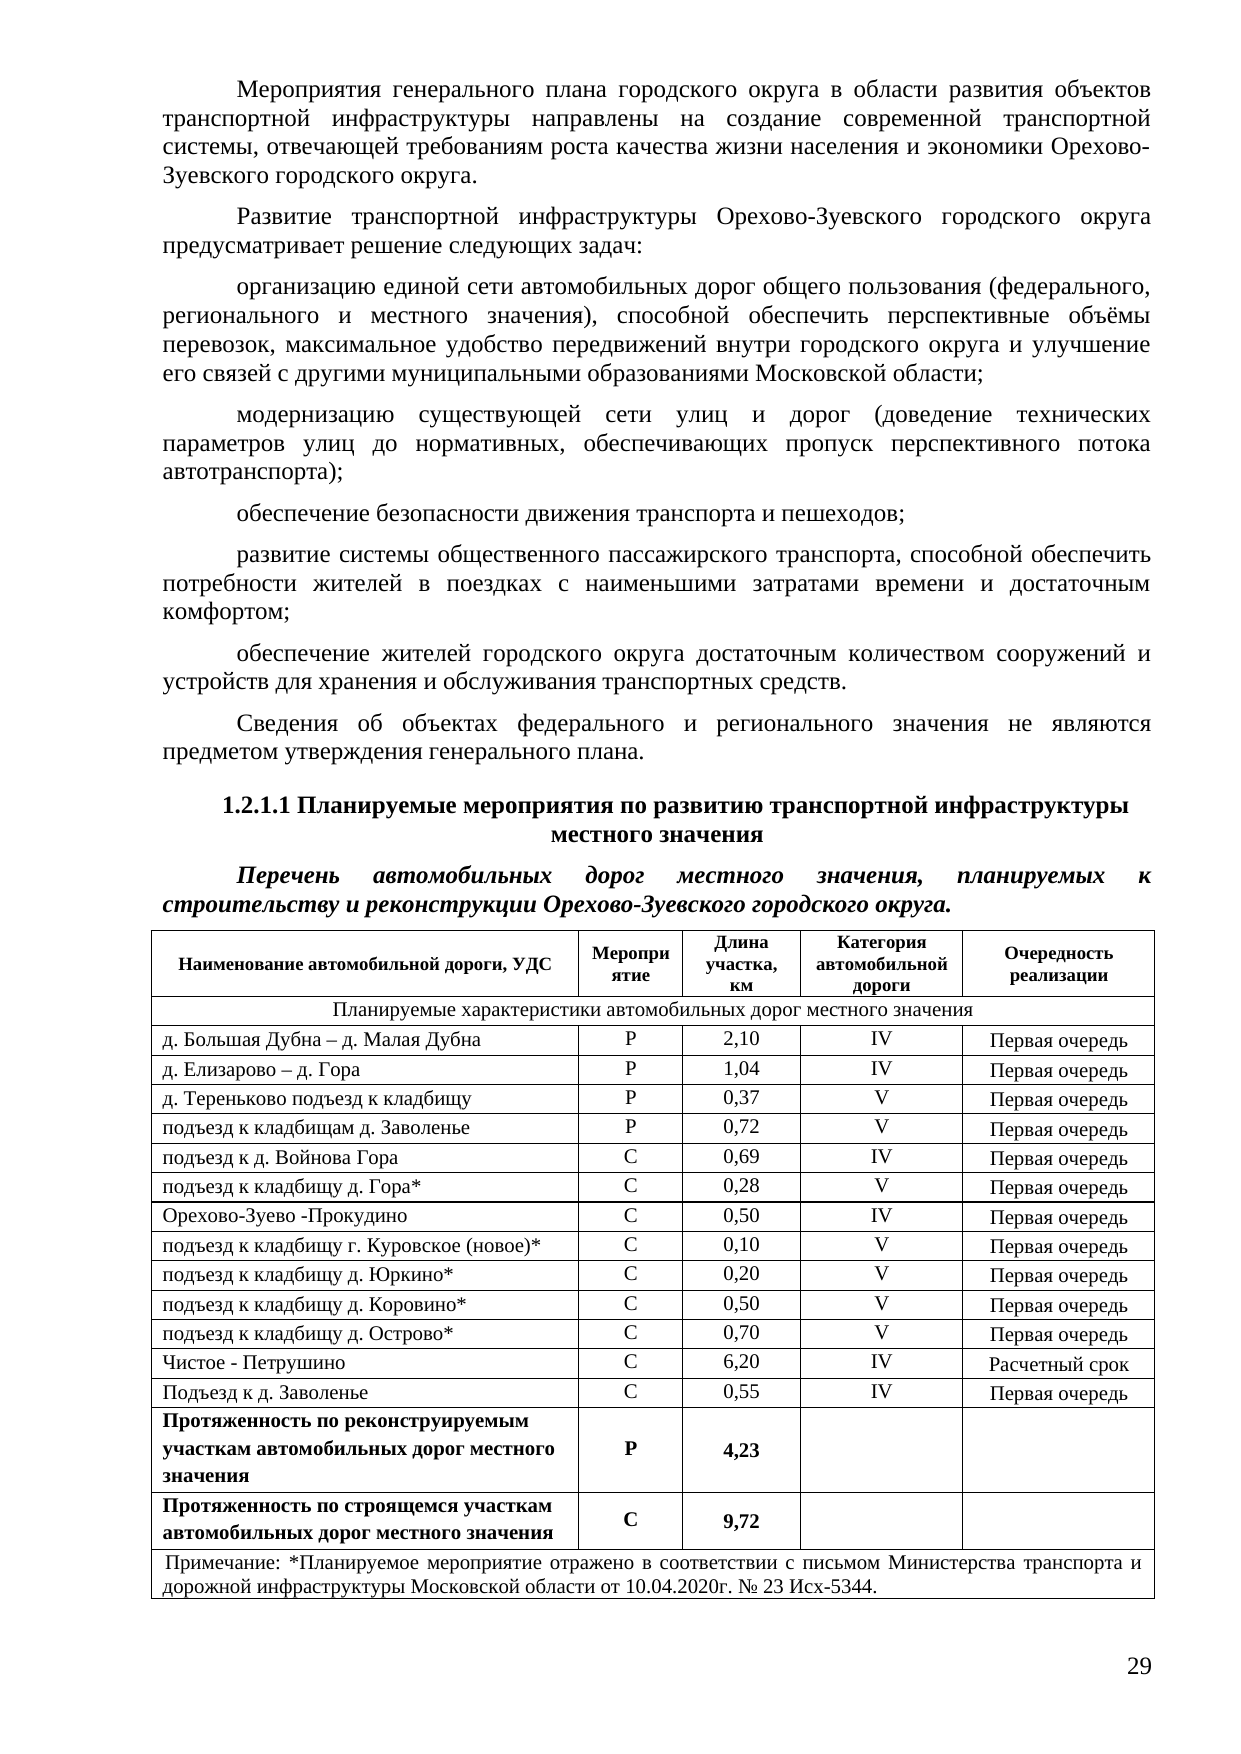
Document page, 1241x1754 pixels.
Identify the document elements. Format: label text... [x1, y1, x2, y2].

table_cell подъезд к кладбищу д. Острово* [152, 1320, 578, 1348]
table_cell Расчетный срок [963, 1349, 1154, 1378]
text модернизацию существующей сети улиц и дорог (доведение технических параметров улиц до нормативных, обеспечивающих пропуск перспективного потока автотранспорта); [162, 399, 1152, 485]
table_cell С [579, 1203, 682, 1231]
table_cell Первая очередь [963, 1144, 1154, 1172]
table_cell Первая очередь [963, 1320, 1154, 1348]
text Мероприятия генерального плана городского округа в области развития объектов транспортной инфраструктуры направлены на создание современной транспортной системы, отвечающей требованиям роста качества жизни населения и экономики Орехово-Зуевского городского округа. [162, 74, 1152, 189]
text обеспечение жителей городского округа достаточным количеством сооружений и устройств для хранения и обслуживания транспортных средств. [162, 638, 1152, 695]
table_cell 0,20 [683, 1261, 800, 1289]
text Сведения об объектах федерального и регионального значения не являются предметом утверждения генерального плана. [162, 708, 1152, 765]
table_cell 9,72 [683, 1493, 800, 1549]
table_cell д. Елизарово – д. Гора [152, 1056, 578, 1084]
table_cell Протяженность по реконструируемым участкам автомобильных дорог местного значения [152, 1408, 578, 1492]
table_cell С [579, 1320, 682, 1348]
table_cell С [579, 1232, 682, 1260]
table_cell 4,23 [683, 1408, 800, 1492]
table_cell Первая очередь [963, 1085, 1154, 1113]
table_cell 2,10 [683, 1026, 800, 1054]
table_cell С [579, 1349, 682, 1378]
table_header Длина участка, км [683, 931, 800, 996]
table_cell 0,37 [683, 1085, 800, 1113]
table_cell V [801, 1320, 962, 1348]
table_header Наименование автомобильной дороги, УДС [152, 931, 578, 996]
table_cell Р [579, 1408, 682, 1492]
table_cell IV [801, 1026, 962, 1054]
table_cell д. Большая Дубна – д. Малая Дубна [152, 1026, 578, 1054]
table_cell С [579, 1144, 682, 1172]
table_cell V [801, 1261, 962, 1289]
table_cell подъезд к кладбищу д. Коровино* [152, 1291, 578, 1319]
table_cell 0,55 [683, 1379, 800, 1407]
table_cell V [801, 1173, 962, 1201]
table_cell 0,10 [683, 1232, 800, 1260]
table_header Мероприятие [579, 931, 682, 996]
table_cell д. Тереньково подъезд к кладбищу [152, 1085, 578, 1113]
table_cell С [579, 1493, 682, 1549]
table_cell подъезд к д. Войнова Гора [152, 1144, 578, 1172]
table_cell Примечание: *Планируемое мероприятие отражено в соответствии с письмом Министерства транспорта и дорожной инфраструктуры Московской области от 10.04.2020г. № 23 Исх-5344. [152, 1550, 1154, 1598]
table_cell Р [579, 1114, 682, 1143]
table_cell Р [579, 1026, 682, 1054]
table_cell 1,04 [683, 1056, 800, 1084]
table_cell Первая очередь [963, 1379, 1154, 1407]
table_cell 0,70 [683, 1320, 800, 1348]
table_cell Орехово-Зуево -Прокудино [152, 1203, 578, 1231]
table_cell Первая очередь [963, 1203, 1154, 1231]
text Развитие транспортной инфраструктуры Орехово-Зуевского городского округа предусматривает решение следующих задач: [162, 201, 1152, 259]
table_cell 0,72 [683, 1114, 800, 1143]
table_cell [801, 1493, 962, 1549]
table_cell С [579, 1379, 682, 1407]
table_cell 0,50 [683, 1291, 800, 1319]
text развитие системы общественного пассажирского транспорта, способной обеспечить потребности жителей в поездках с наименьшими затратами времени и достаточным комфортом; [162, 539, 1152, 625]
table_cell подъезд к кладбищу г. Куровское (новое)* [152, 1232, 578, 1260]
table_cell Р [579, 1085, 682, 1113]
table_cell подъезд к кладбищу д. Юркино* [152, 1261, 578, 1289]
table_cell IV [801, 1056, 962, 1084]
table_cell Первая очередь [963, 1173, 1154, 1201]
table_cell [963, 1408, 1154, 1492]
table_cell 0,28 [683, 1173, 800, 1201]
table_cell 6,20 [683, 1349, 800, 1378]
table_cell [801, 1408, 962, 1492]
table_cell Первая очередь [963, 1232, 1154, 1260]
text обеспечение безопасности движения транспорта и пешеходов; [162, 498, 1152, 526]
subtitle 1.2.1.1 Планируемые мероприятия по развитию транспортной инфраструктуры местного значения [162, 790, 1152, 848]
table_cell Протяженность по строящемся участкам автомобильных дорог местного значения [152, 1493, 578, 1549]
table_cell Первая очередь [963, 1056, 1154, 1084]
table_cell V [801, 1291, 962, 1319]
table_cell Первая очередь [963, 1026, 1154, 1054]
table_cell Планируемые характеристики автомобильных дорог местного значения [152, 997, 1154, 1025]
table_header Категория автомобильной дороги [801, 931, 962, 996]
text Перечень автомобильных дорог местного значения, планируемых к строительству и реконструкции Орехово-Зуевского городского округа. [162, 860, 1152, 918]
table_cell Р [579, 1056, 682, 1084]
table_cell V [801, 1114, 962, 1143]
table_cell Первая очередь [963, 1114, 1154, 1143]
table_cell Подъезд к д. Заволенье [152, 1379, 578, 1407]
table_cell С [579, 1173, 682, 1201]
table_cell подъезд к кладбищам д. Заволенье [152, 1114, 578, 1143]
text организацию единой сети автомобильных дорог общего пользования (федерального, регионального и местного значения), способной обеспечить перспективные объёмы перевозок, максимальное удобство передвижений внутри городского округа и улучшение его связей с другими муниципальными образованиями Московской области; [162, 271, 1152, 386]
table_cell [963, 1493, 1154, 1549]
table_cell V [801, 1232, 962, 1260]
table_cell 0,69 [683, 1144, 800, 1172]
table_cell Первая очередь [963, 1291, 1154, 1319]
table_header Очередность реализации [963, 931, 1154, 996]
table_cell С [579, 1291, 682, 1319]
table_cell IV [801, 1379, 962, 1407]
table_cell подъезд к кладбищу д. Гора* [152, 1173, 578, 1201]
table_cell IV [801, 1144, 962, 1172]
table_cell IV [801, 1349, 962, 1378]
table_cell IV [801, 1203, 962, 1231]
table_cell V [801, 1085, 962, 1113]
table_cell С [579, 1261, 682, 1289]
table_cell Первая очередь [963, 1261, 1154, 1289]
table_cell 0,50 [683, 1203, 800, 1231]
table_cell Чистое - Петрушино [152, 1349, 578, 1378]
